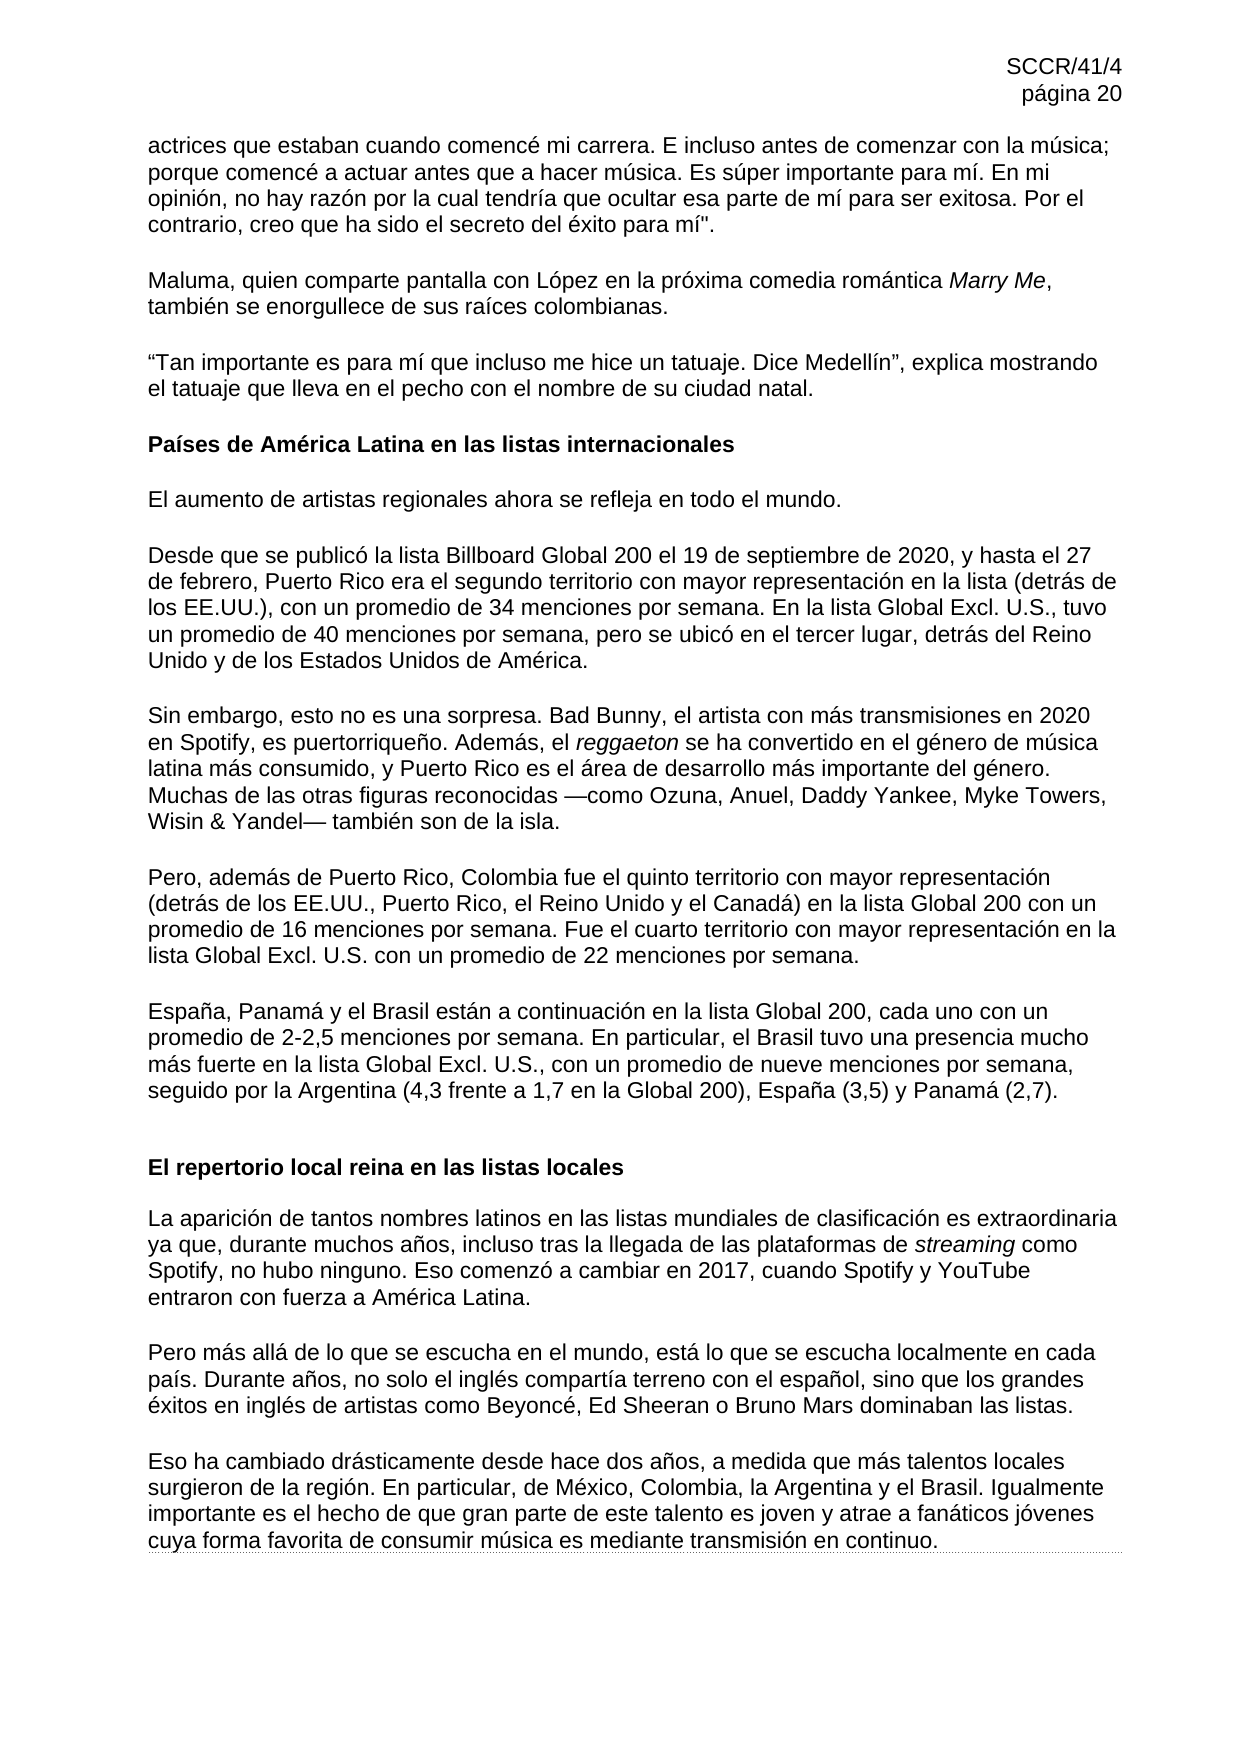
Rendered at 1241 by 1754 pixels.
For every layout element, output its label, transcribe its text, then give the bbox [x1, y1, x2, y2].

text España, Panamá y el Brasil están a continuación en la lista Global 200, cada uno con un promedio de 2-2,5 menciones por semana. En particular, el Brasil tuvo una presencia mucho más fuerte en la lista Global Excl. U.S., con un promedio de nueve menciones por semana, seguido por la Argentina (4,3 frente a 1,7 en la Global 200), España (3,5) y Panamá (2,7). [148, 998, 1122, 1103]
text La aparición de tantos nombres latinos en las listas mundiales de clasificación es extraordinaria ya que, durante muchos años, incluso tras la llegada de las plataformas de streaming como Spotify, no hubo ninguno. Eso comenzó a cambiar en 2017, cuando Spotify y YouTube entraron con fuerza a América Latina. [148, 1205, 1122, 1310]
text Pero más allá de lo que se escucha en el mundo, está lo que se escucha localmente en cada país. Durante años, no solo el inglés compartía terreno con el español, sino que los grandes éxitos en inglés de artistas como Beyoncé, Ed Sheeran o Bruno Mars dominaban las listas. [148, 1339, 1122, 1418]
text Países de América Latina en las listas internacionales [148, 431, 1122, 457]
text El aumento de artistas regionales ahora se refleja en todo el mundo. [148, 486, 1122, 512]
text Maluma, quien comparte pantalla con López en la próxima comedia romántica Marry Me, también se enorgullece de sus raíces colombianas. [148, 267, 1122, 319]
text Eso ha cambiado drásticamente desde hace dos años, a medida que más talentos locales surgieron de la región. En particular, de México, Colombia, la Argentina y el Brasil. Igualmente importante es el hecho de que gran parte de este talento es joven y atrae a fanáticos jóvenes cuya forma favorita de consumir música es mediante transmisión en continuo. [148, 1448, 1122, 1553]
text Sin embargo, esto no es una sorpresa. Bad Bunny, el artista con más transmisiones en 2020 en Spotify, es puertorriqueño. Además, el reggaeton se ha convertido en el género de música latina más consumido, y Puerto Rico es el área de desarrollo más importante del género. Muchas de las otras figuras reconocidas —como Ozuna, Anuel, Daddy Yankee, Myke Towers, Wisin & Yandel— también son de la isla. [148, 702, 1122, 834]
text Desde que se publicó la lista Billboard Global 200 el 19 de septiembre de 2020, y hasta el 27 de febrero, Puerto Rico era el segundo territorio con mayor representación en la lista (detrás de los EE.UU.), con un promedio de 34 menciones por semana. En la lista Global Excl. U.S., tuvo un promedio de 40 menciones por semana, pero se ubicó en el tercer lugar, detrás del Reino Unido y de los Estados Unidos de América. [148, 542, 1122, 673]
text “Tan importante es para mí que incluso me hice un tatuaje. Dice Medellín”, explica mostrando el tatuaje que lleva en el pecho con el nombre de su ciudad natal. [148, 349, 1122, 401]
text Pero, además de Puerto Rico, Colombia fue el quinto territorio con mayor representación (detrás de los EE.UU., Puerto Rico, el Reino Unido y el Canadá) en la lista Global 200 con un promedio de 16 menciones por semana. Fue el cuarto territorio con mayor representación en la lista Global Excl. U.S. con un promedio de 22 menciones por semana. [148, 863, 1122, 969]
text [148, 132, 1122, 238]
text El repertorio local reina en las listas locales [148, 1153, 1122, 1180]
